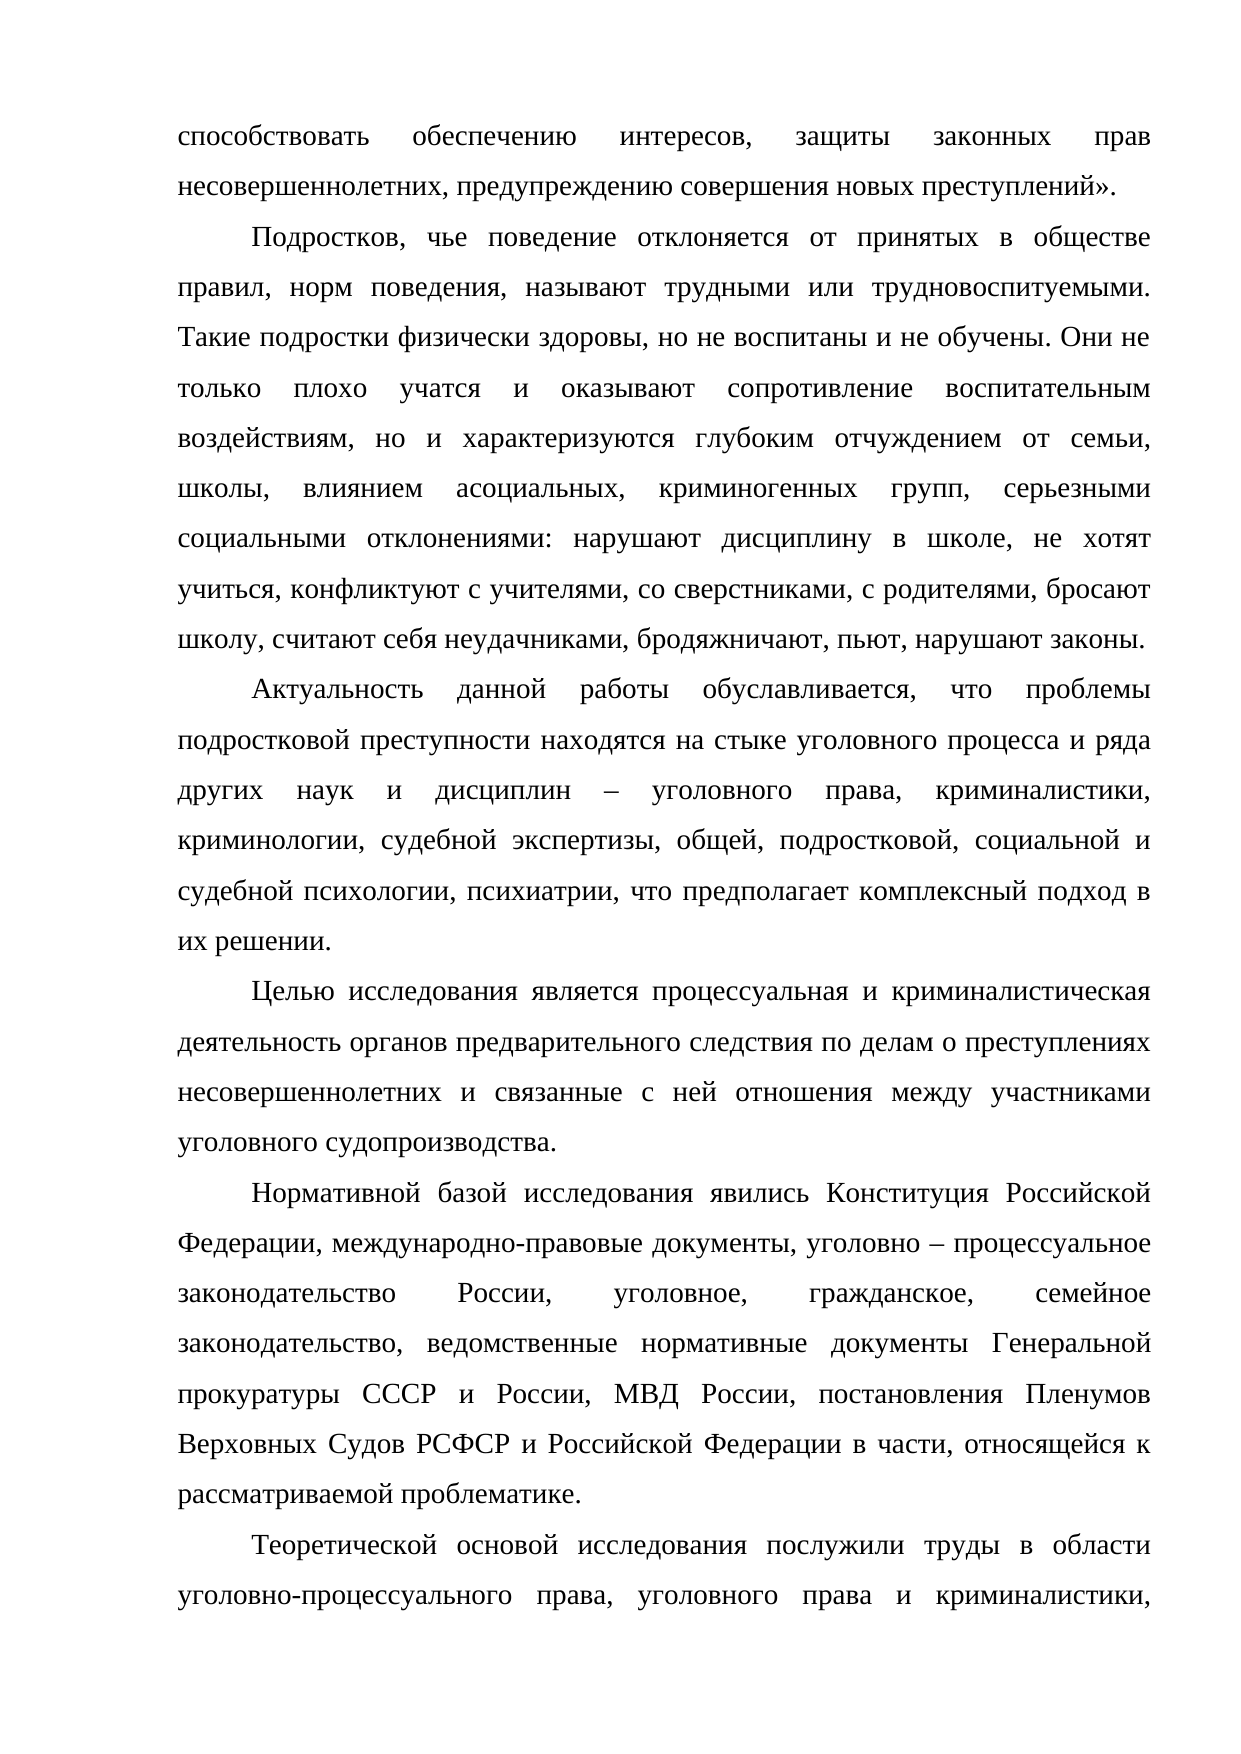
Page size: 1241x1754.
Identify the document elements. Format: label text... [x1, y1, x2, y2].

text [177, 118, 1152, 202]
text Нормативной базой исследования явились Конституция Российской Федерации, международно-правовые документы, уголовно – процессуальное законодательство России, уголовное, гражданское, семейное законодательство, ведомственные нормативные документы Генеральной прокуратуры СССР и России, МВД России, постановления Пленумов Верховных Судов РСФСР и Российской Федерации в части, относящейся к рассматриваемой проблематике. [177, 1175, 1152, 1510]
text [177, 1527, 1152, 1611]
text Целью исследования является процессуальная и криминалистическая деятельность органов предварительного следствия по делам о преступлениях несовершеннолетних и связанные с ней отношения между участниками уголовного судопроизводства. [177, 973, 1152, 1158]
text Подростков, чье поведение отклоняется от принятых в обществе правил, норм поведения, называют трудными или трудновоспитуемыми. Такие подростки физически здоровы, но не воспитаны и не обучены. Они не только плохо учатся и оказывают сопротивление воспитательным воздействиям, но и характеризуются глубоким отчуждением от семьи, школы, влиянием асоциальных, криминогенных групп, серьезными социальными отклонениями: нарушают дисциплину в школе, не хотят учиться, конфликтуют с учителями, со сверстниками, с родителями, бросают школу, считают себя неудачниками, бродяжничают, пьют, нарушают законы. [177, 219, 1152, 655]
text Актуальность данной работы обуславливается, что проблемы подростковой преступности находятся на стыке уголовного процесса и ряда других наук и дисциплин – уголовного права, криминалистики, криминологии, судебной экспертизы, общей, подростковой, социальной и судебной психологии, психиатрии, что предполагает комплексный подход в их решении. [177, 672, 1152, 957]
